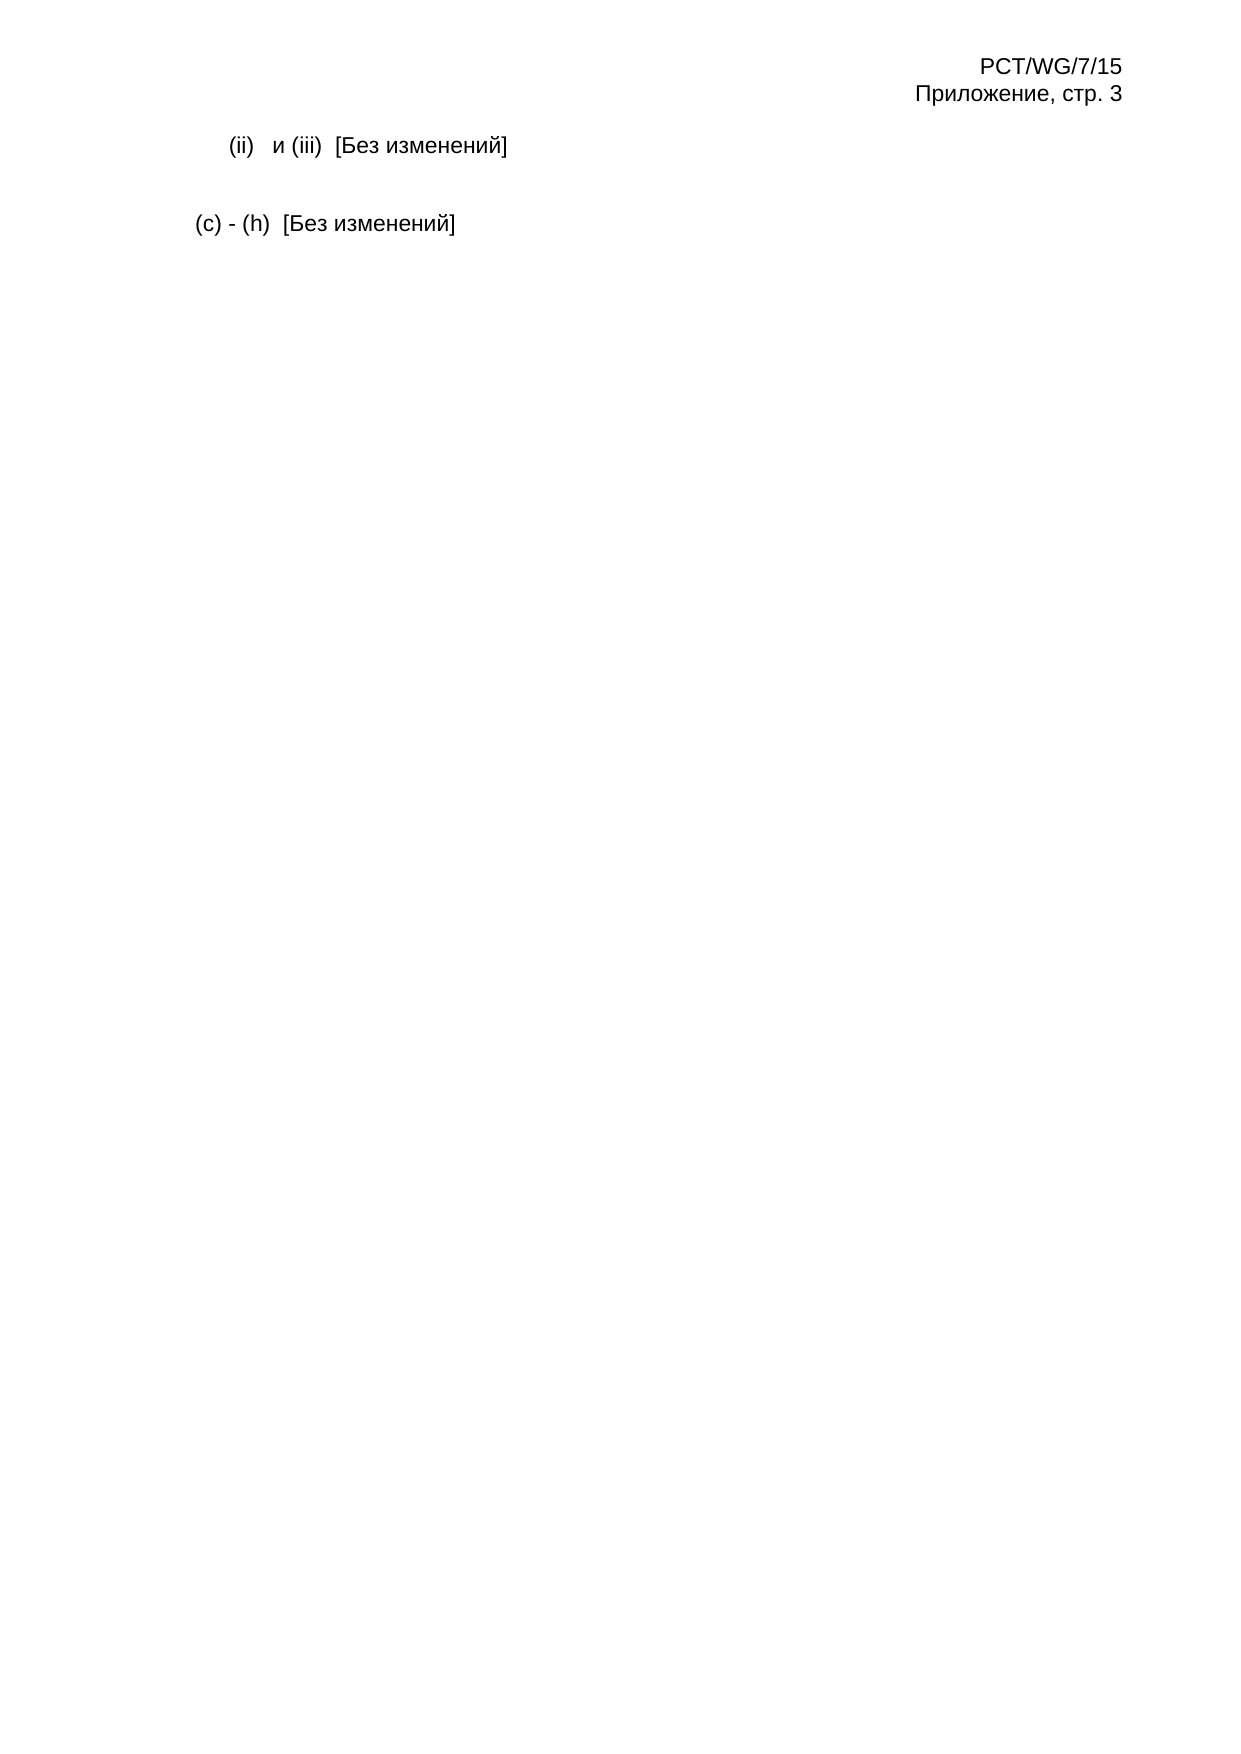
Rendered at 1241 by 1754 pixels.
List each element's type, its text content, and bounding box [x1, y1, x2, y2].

text (ii) и (iii) [Без изменений] [148, 132, 1122, 158]
text (c) - (h) [Без изменений] [148, 210, 1122, 236]
